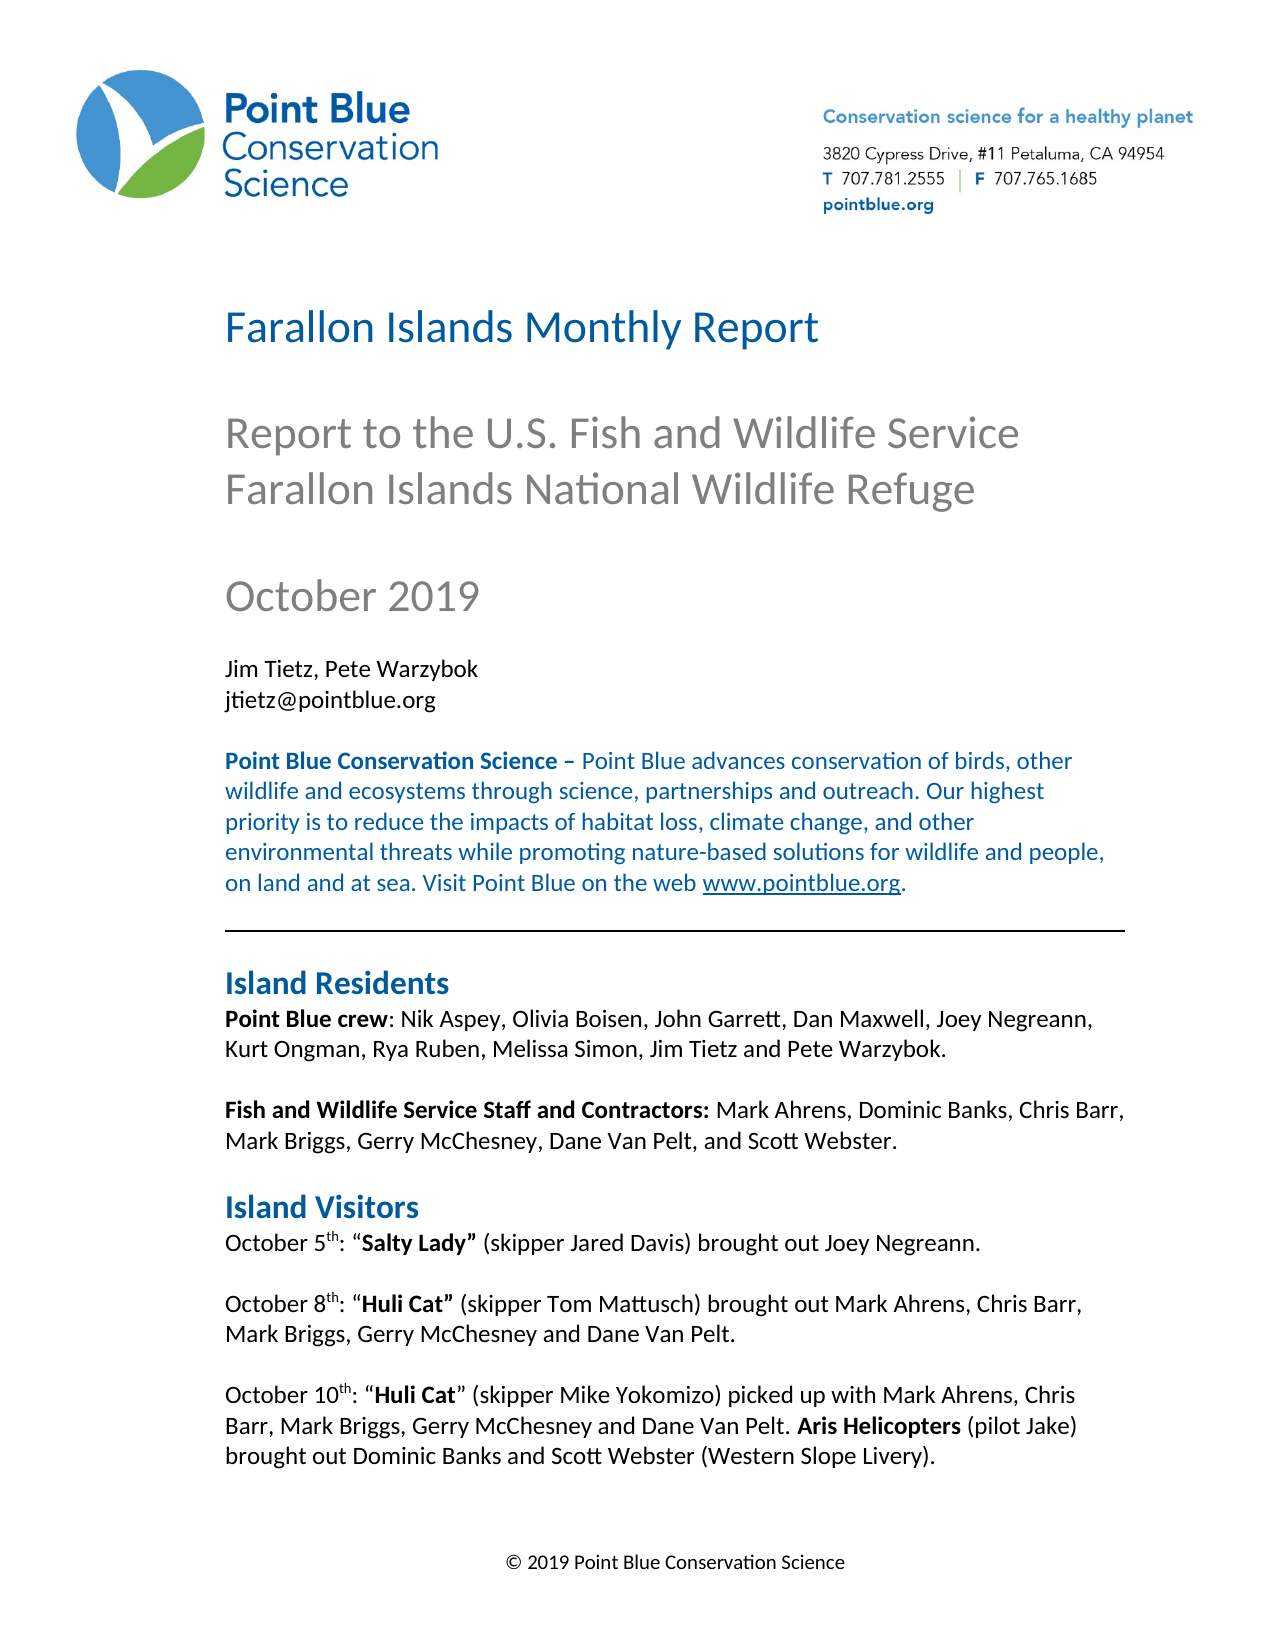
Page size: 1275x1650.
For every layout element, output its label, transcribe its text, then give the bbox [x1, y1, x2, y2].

text Report to the U.S. Fish and Wildlife Service [225, 404, 1125, 460]
text Farallon Islands Monthly Report [225, 297, 1125, 353]
text Point Blue Conservation Science – Point Blue advances conservation of birds, other wildlife and ecosystems through science, partnerships and outreach. Our highest priority is to reduce the impacts of habitat loss, climate change, and other environmental threats while promoting nature-based solutions for wildlife and people, on land and at sea. Visit Point Blue on the web www.pointblue.org. [225, 745, 1125, 898]
text October 2019 [225, 567, 1125, 623]
text Island Visitors [225, 1186, 1125, 1227]
text October 8th: “Huli Cat” (skipper Tom Mattusch) brought out Mark Ahrens, Chris Barr, Mark Briggs, Gerry McChesney and Dane Van Pelt. [225, 1288, 1125, 1349]
text Jim Tietz, Pete Warzybok [225, 653, 1125, 684]
text Island Residents [225, 962, 1125, 1003]
text jtietz@pointblue.org [225, 684, 1125, 714]
text October 10th: “Huli Cat” (skipper Mike Yokomizo) picked up with Mark Ahrens, Chris Barr, Mark Briggs, Gerry McChesney and Dane Van Pelt. Aris Helicopters (pilot Jake) brought out Dominic Banks and Scott Webster (Western Slope Livery). [225, 1379, 1125, 1471]
picture [1, 0, 1271, 251]
text October 5th: “Salty Lady” (skipper Jared Davis) brought out Joey Negreann. [225, 1227, 1125, 1257]
text Fish and Wildlife Service Staff and Contractors: Mark Ahrens, Dominic Banks, Chris Barr, Mark Briggs, Gerry McChesney, Dane Van Pelt, and Scott Webster. [225, 1094, 1125, 1156]
text Point Blue crew: Nik Aspey, Olivia Boisen, John Garrett, Dan Maxwell, Joey Negreann, Kurt Ongman, Rya Ruben, Melissa Simon, Jim Tietz and Pete Warzybok. [225, 1003, 1125, 1064]
text Farallon Islands National Wildlife Refuge [225, 460, 1125, 516]
